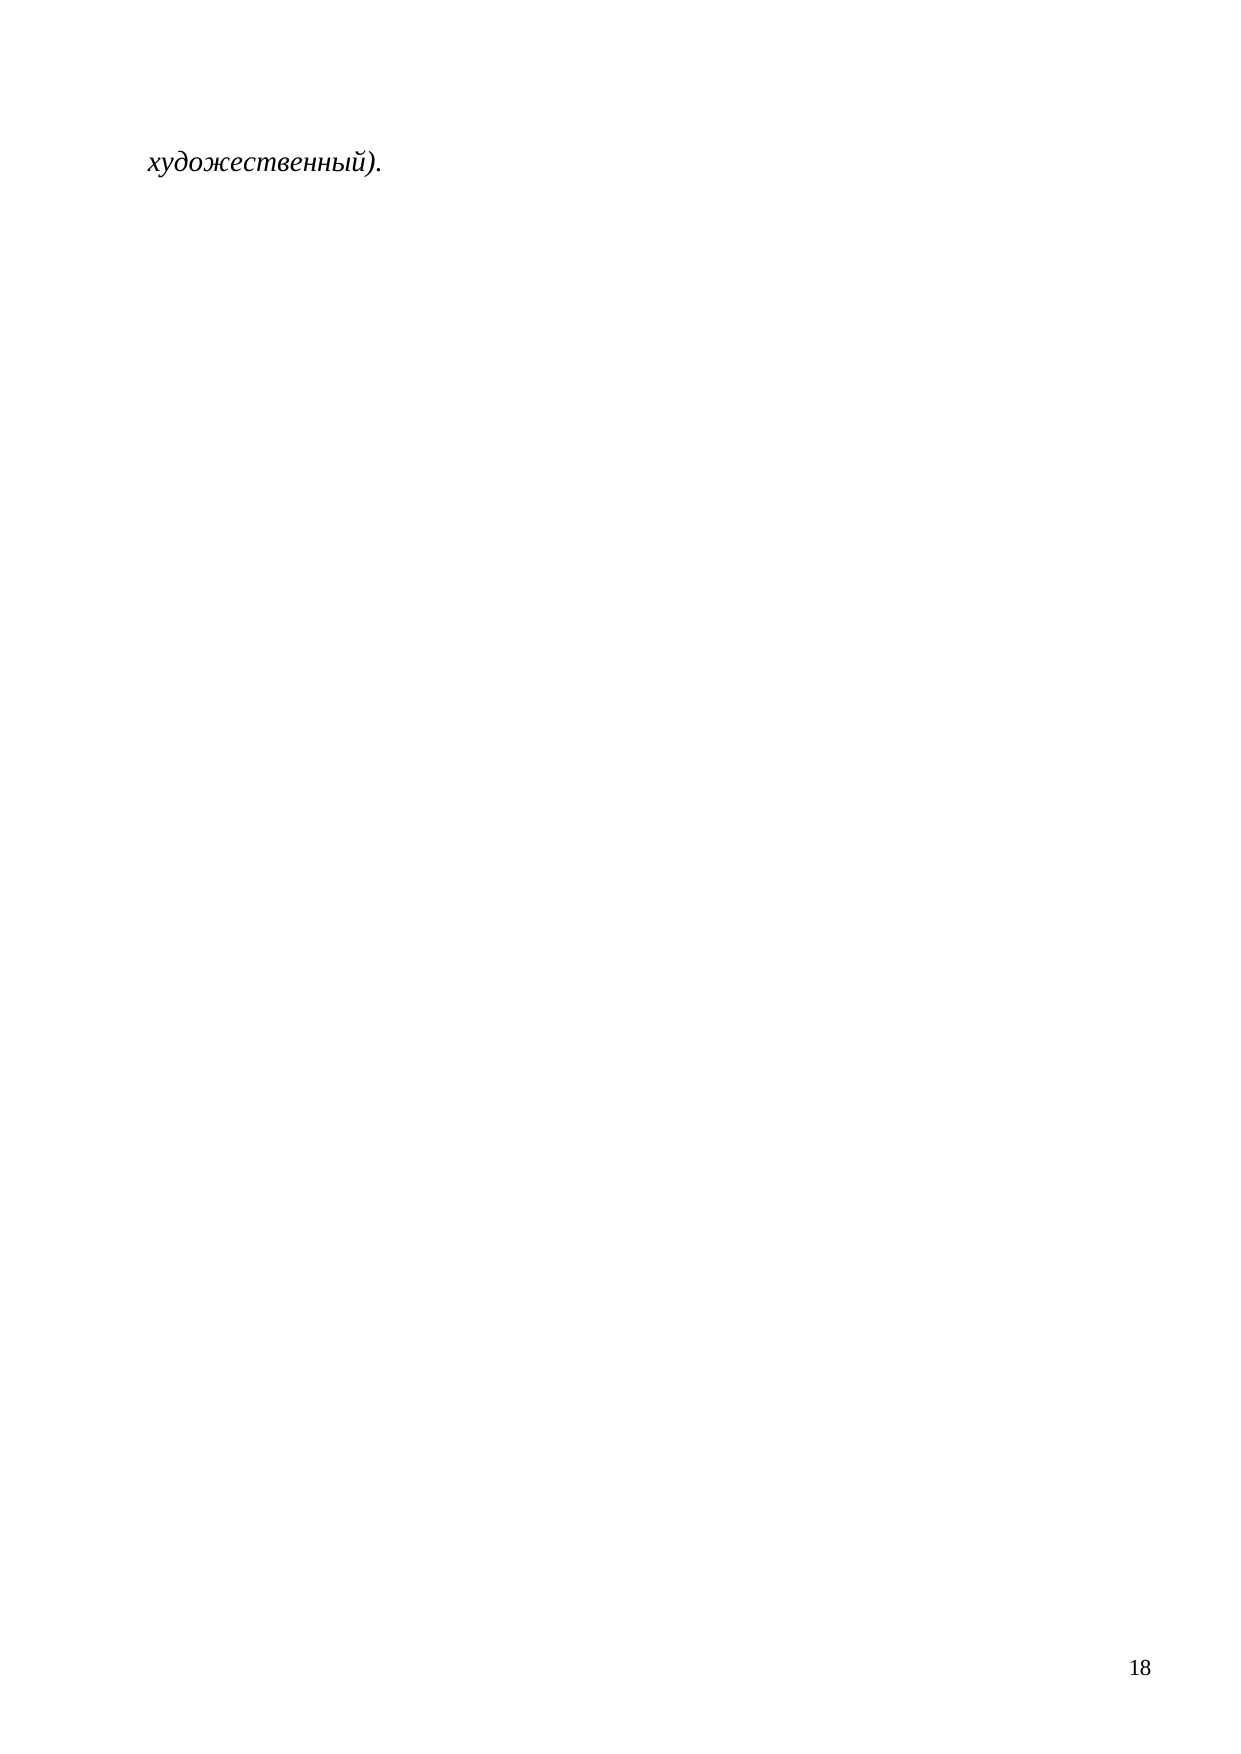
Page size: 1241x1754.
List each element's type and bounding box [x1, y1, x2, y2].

text [148, 144, 1152, 177]
